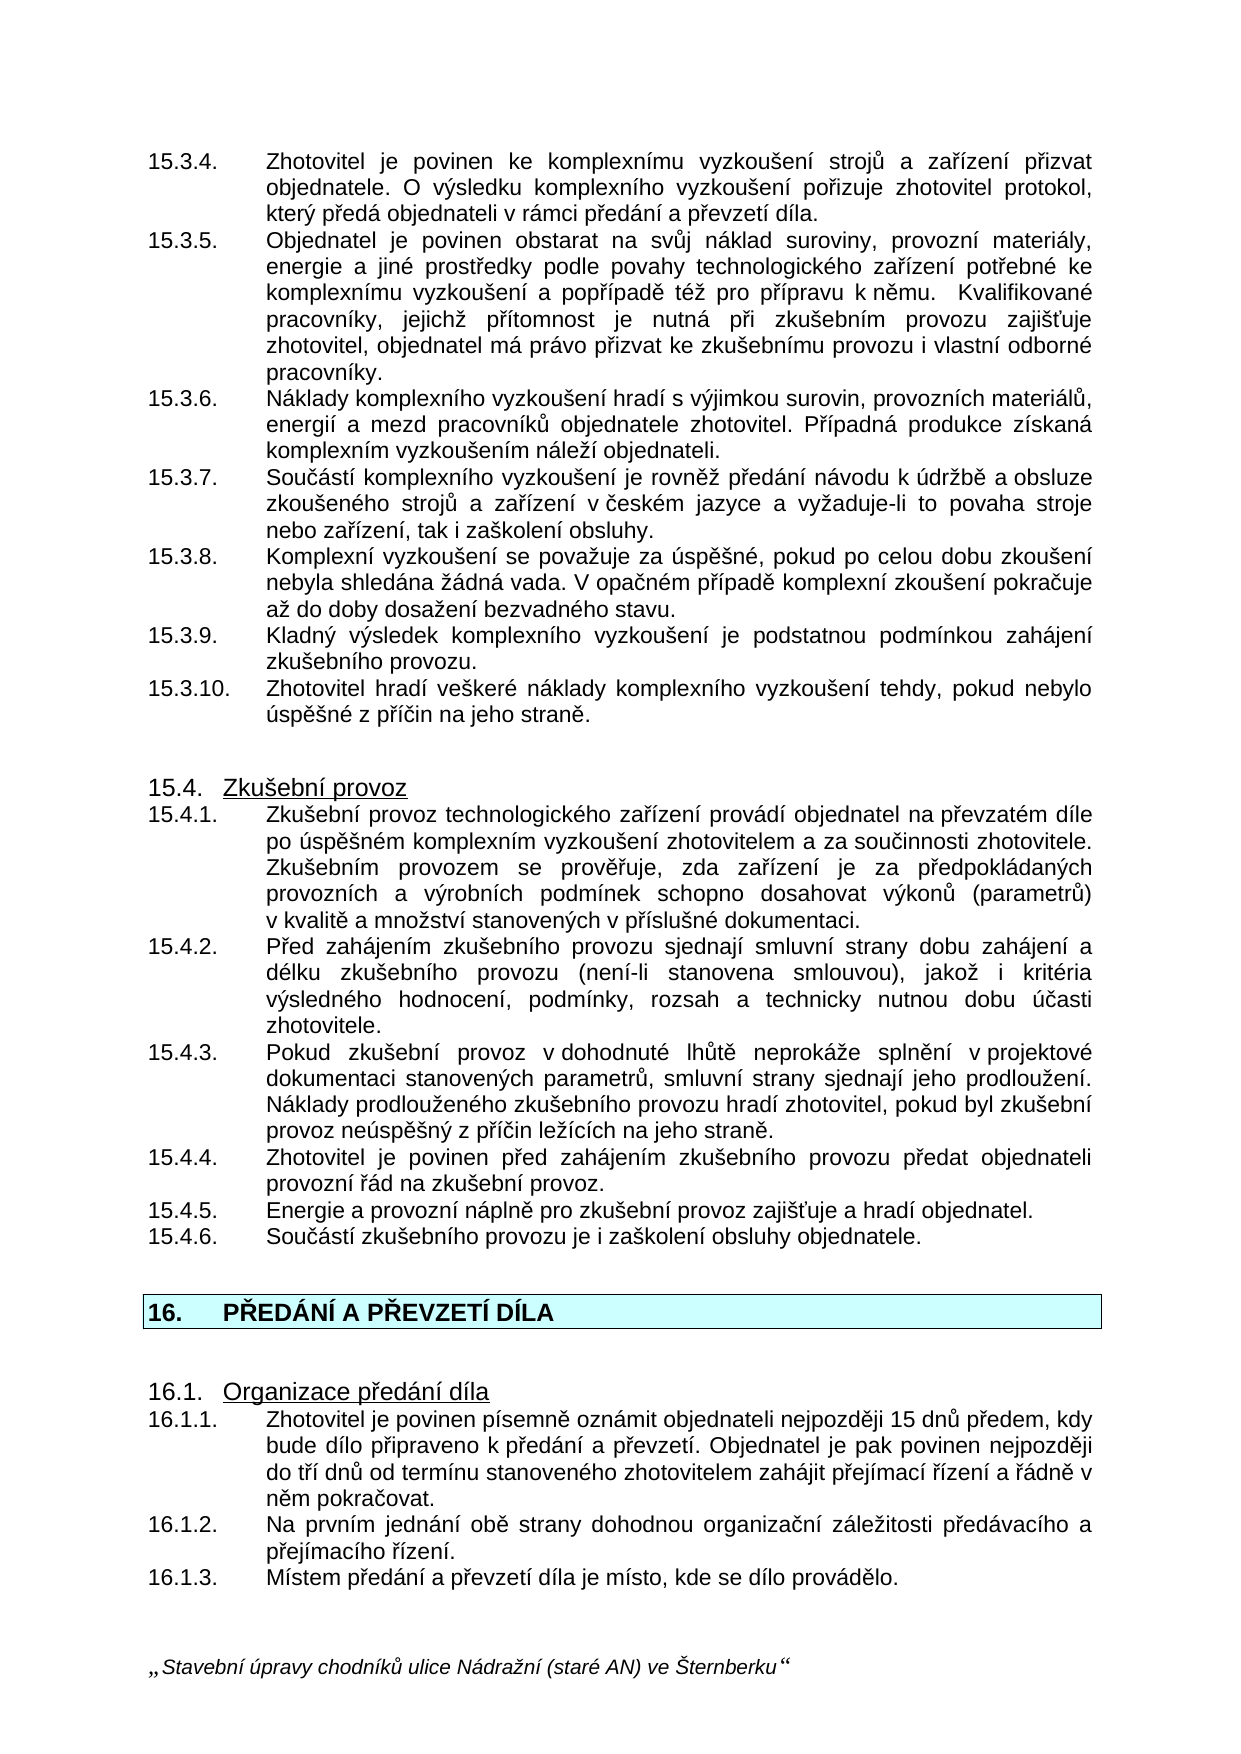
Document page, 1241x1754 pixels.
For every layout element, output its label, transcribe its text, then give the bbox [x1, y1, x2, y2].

list Zhotovitel je povinen před zahájením zkušebního provozu předat objednateli provozní řád na zkušební provoz. [148, 1144, 1093, 1197]
list Před zahájením zkušebního provozu sjednají smluvní strany dobu zahájení a délku zkušebního provozu (není-li stanovena smlouvou), jakož i kritéria výsledného hodnocení, podmínky, rozsah a technicky nutnou dobu účasti zhotovitele. [148, 933, 1093, 1038]
list Pokud zkušební provoz v dohodnuté lhůtě neprokáže splnění v projektové dokumentaci stanovených parametrů, smluvní strany sjednají jeho prodloužení. Náklady prodlouženého zkušebního provozu hradí zhotovitel, pokud byl zkušební provoz neúspěšný z příčin ležících na jeho straně. [148, 1038, 1093, 1144]
list Náklady komplexního vyzkoušení hradí s výjimkou surovin, provozních materiálů, energií a mezd pracovníků objednatele zhotovitel. Případná produkce získaná komplexním vyzkoušením náleží objednateli. [148, 385, 1093, 464]
list Zkušební provoz technologického zařízení provádí objednatel na převzatém díle po úspěšném komplexním vyzkoušení zhotovitelem a za součinnosti zhotovitele. Zkušebním provozem se prověřuje, zda zařízení je za předpokládaných provozních a výrobních podmínek schopno dosahovat výkonů (parametrů) v kvalitě a množství stanovených v příslušné dokumentaci. [148, 801, 1093, 933]
list Energie a provozní náplně pro zkušební provoz zajišťuje a hradí objednatel. [148, 1197, 1093, 1223]
list Objednatel je povinen obstarat na svůj náklad suroviny, provozní materiály, energie a jiné prostředky podle povahy technologického zařízení potřebné ke komplexnímu vyzkoušení a popřípadě též pro přípravu k němu. Kvalifikované pracovníky, jejichž přítomnost je nutná při zkušebním provozu zajišťuje zhotovitel, objednatel má právo přizvat ke zkušebnímu provozu i vlastní odborné pracovníky. [148, 227, 1093, 385]
list Místem předání a převzetí díla je místo, kde se dílo provádělo. [148, 1564, 1093, 1590]
list Součástí zkušebního provozu je i zaškolení obsluhy objednatele. [148, 1223, 1093, 1249]
list Organizace předání díla [148, 1377, 1093, 1406]
list Zhotovitel je povinen ke komplexnímu vyzkoušení strojů a zařízení přizvat objednatele. O výsledku komplexního vyzkoušení pořizuje zhotovitel protokol, který předá objednateli v rámci předání a převzetí díla. [148, 148, 1093, 227]
list Komplexní vyzkoušení se považuje za úspěšné, pokud po celou dobu zkoušení nebyla shledána žádná vada. V opačném případě komplexní zkoušení pokračuje až do doby dosažení bezvadného stavu. [148, 543, 1093, 622]
list Na prvním jednání obě strany dohodnou organizační záležitosti předávacího a přejímacího řízení. [148, 1511, 1093, 1564]
list Zhotovitel hradí veškeré náklady komplexního vyzkoušení tehdy, pokud nebylo úspěšné z příčin na jeho straně. [148, 675, 1093, 727]
list Zkušební provoz [148, 772, 1093, 801]
list Součástí komplexního vyzkoušení je rovněž předání návodu k údržbě a obsluze zkoušeného strojů a zařízení v českém jazyce a vyžaduje-li to povaha stroje nebo zařízení, tak i zaškolení obsluhy. [148, 464, 1093, 543]
list Zhotovitel je povinen písemně oznámit objednateli nejpozději 15 dnů předem, kdy bude dílo připraveno k předání a převzetí. Objednatel je pak povinen nejpozději do tří dnů od termínu stanoveného zhotovitelem zahájit přejímací řízení a řádně v něm pokračovat. [148, 1406, 1093, 1511]
text Předání a převzetí díla [144, 1295, 1101, 1328]
list Kladný výsledek komplexního vyzkoušení je podstatnou podmínkou zahájení zkušebního provozu. [148, 622, 1093, 675]
